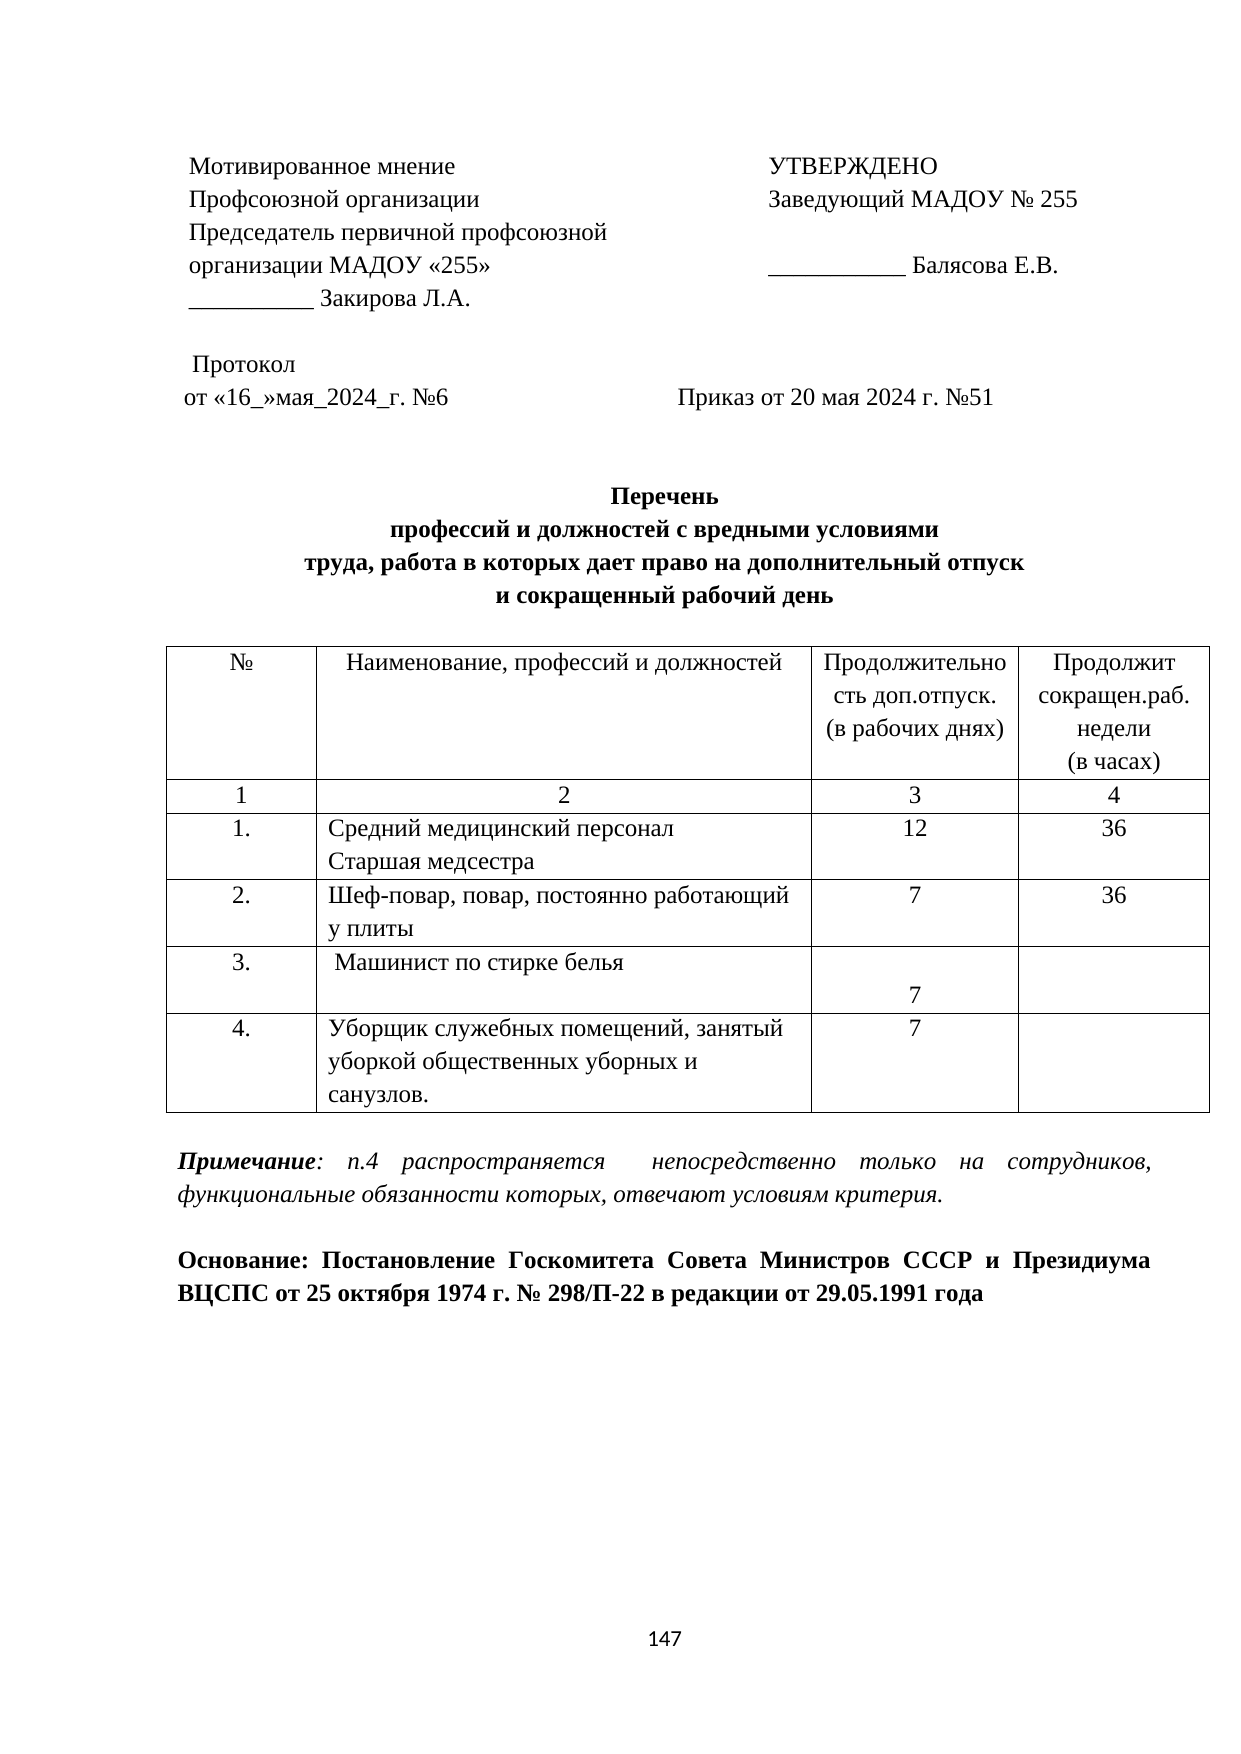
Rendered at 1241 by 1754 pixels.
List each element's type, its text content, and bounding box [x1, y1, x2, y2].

text профессий и должностей с вредными условиями [177, 514, 1152, 543]
table_cell 7 [812, 880, 1018, 946]
text и сокращенный рабочий день [177, 580, 1152, 609]
table_header Наименование, профессий и должностей [317, 647, 811, 779]
table_cell 3 [812, 780, 1018, 812]
table_cell Шеф-повар, повар, постоянно работающий у плиты [317, 880, 811, 946]
table_cell Уборщик служебных помещений, занятый уборкой общественных уборных и санузлов. [317, 1014, 811, 1112]
table_header № [167, 647, 316, 779]
text Основание: Постановление Госкомитета Совета Министров СССР и Президиума ВЦСПС от 25 октября 1974 г. № 298/П-22 в редакции от 29.05.1991 года [177, 1245, 1152, 1307]
text Перечень [177, 481, 1152, 510]
text труда, работа в которых дает право на дополнительный отпуск [177, 547, 1152, 576]
table_cell 7 [812, 947, 1018, 1012]
table_cell 36 [1019, 814, 1209, 879]
table_cell Средний медицинский персонал Старшая медсестра [317, 814, 811, 879]
table_cell 7 [812, 1014, 1018, 1112]
table_header Продолжительность доп.отпуск. (в рабочих днях) [812, 647, 1018, 779]
table_header Мотивированное мнение Профсоюзной организации Председатель первичной профсоюзной организации МАДОУ «255» __________ Закирова Л.А. [177, 118, 694, 316]
table_cell 1 [167, 780, 316, 812]
table_cell 2. [167, 880, 316, 946]
text Протокол [118, 349, 1152, 378]
table_cell 4 [1019, 780, 1209, 812]
table_cell 36 [1019, 880, 1209, 946]
table_cell 4. [167, 1014, 316, 1112]
text Примечание: п.4 распространяется непосредственно только на сотрудников, функциональные обязанности которых, отвечают условиям критерия. [177, 1146, 1152, 1208]
table_cell 2 [317, 780, 811, 812]
text от «16_»мая_2024_г. №6 Приказ от 20 мая 2024 г. №51 [177, 382, 1152, 411]
table_cell 12 [812, 814, 1018, 879]
table_cell 1. [167, 814, 316, 879]
table_header Продолжит сокращен.раб. недели (в часах) [1019, 647, 1209, 779]
table_header УТВЕРЖДЕНО Заведующий МАДОУ № 255 ___________ Балясова Е.В. [694, 118, 1229, 316]
table_cell [1019, 947, 1209, 1012]
table_cell Машинист по стирке белья [317, 947, 811, 1012]
table_cell [1019, 1014, 1209, 1112]
table_cell 3. [167, 947, 316, 1012]
